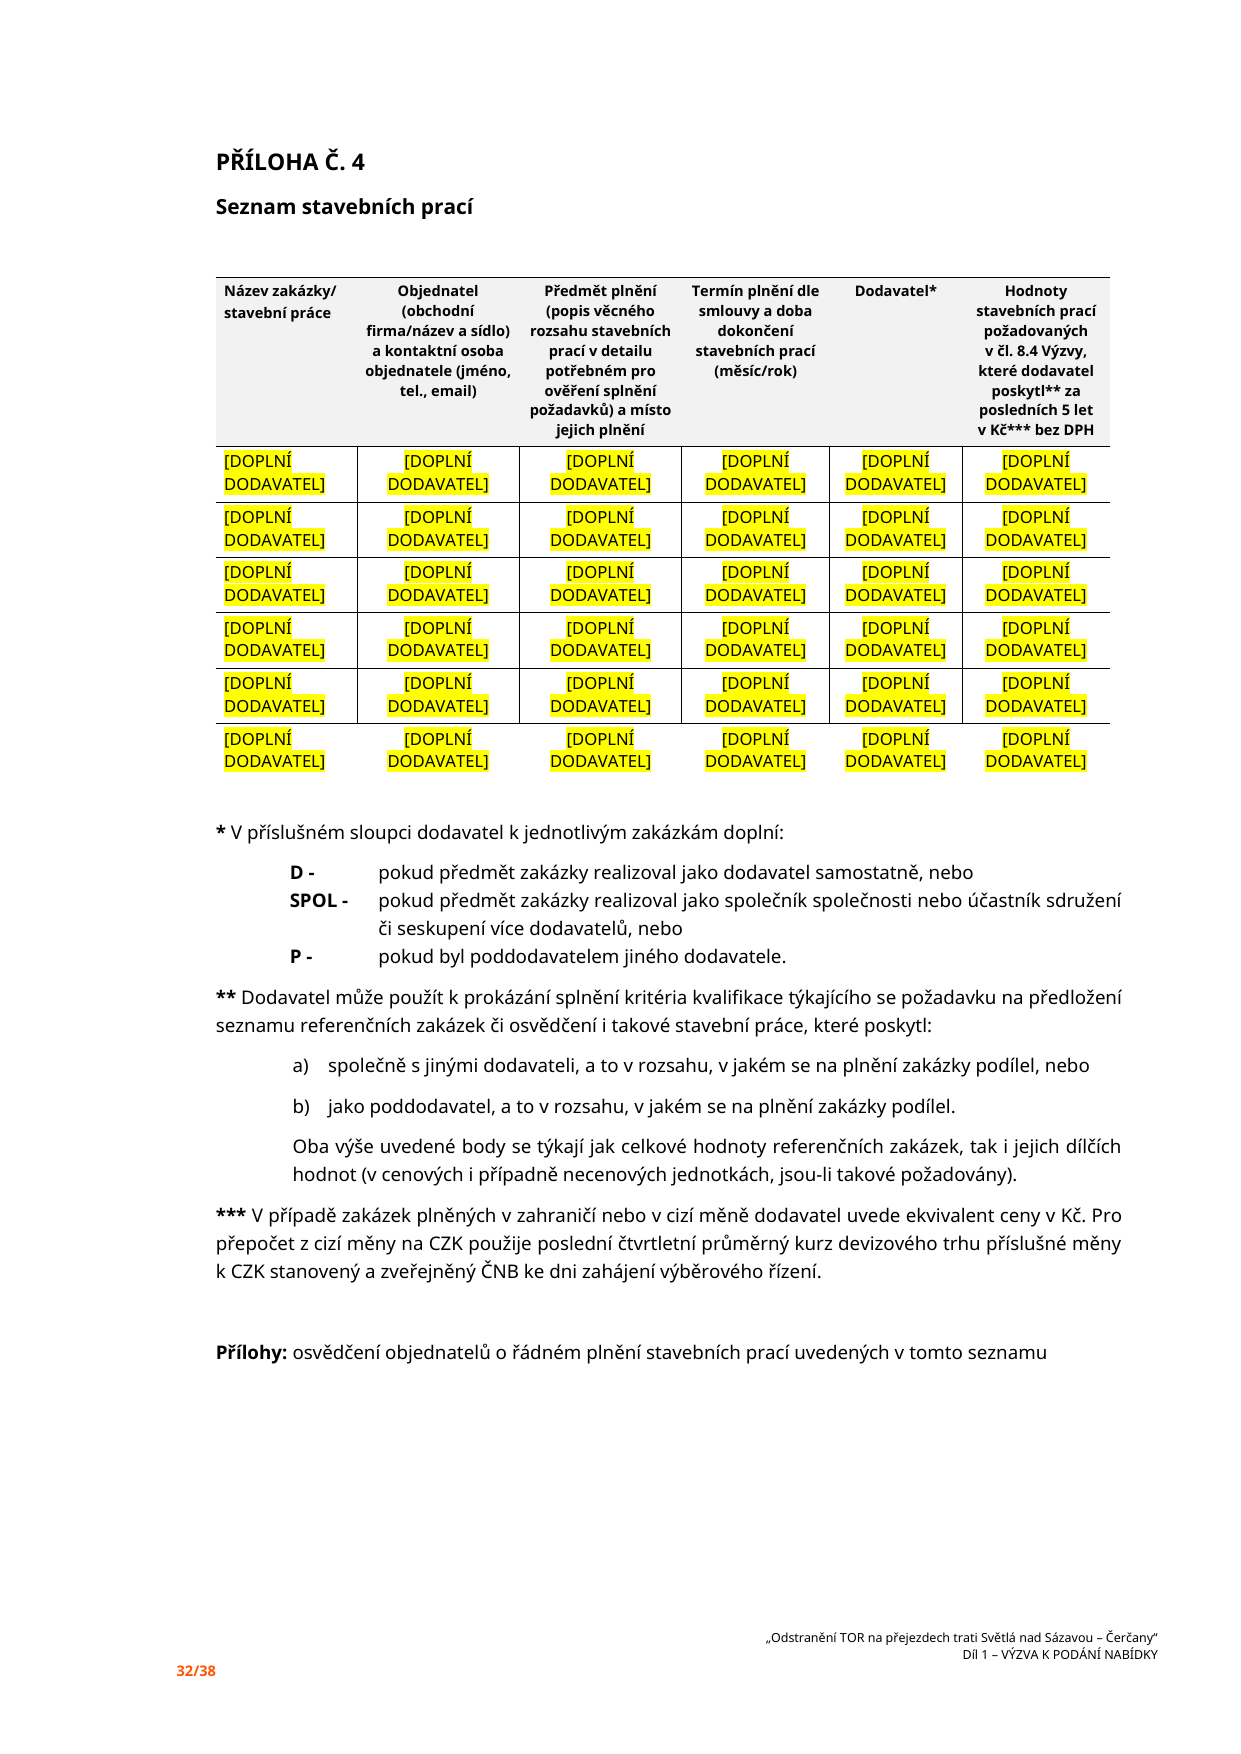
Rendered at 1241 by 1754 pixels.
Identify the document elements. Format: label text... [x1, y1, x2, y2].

table_header Předmět plnění (popis věcného rozsahu stavebních prací v detailu potřebném pro ověření splnění požadavků) a místo jejich plnění [519, 278, 682, 446]
table_cell [DOPLNÍ DODAVATEL] [358, 447, 519, 501]
table_cell [DOPLNÍ DODAVATEL] [358, 558, 519, 612]
text D - pokud předmět zakázky realizoval jako dodavatel samostatně, nebo [289, 859, 1122, 885]
table_cell [DOPLNÍ DODAVATEL] [682, 613, 829, 668]
table_cell [DOPLNÍ DODAVATEL] [216, 724, 357, 778]
table_cell [DOPLNÍ DODAVATEL] [519, 724, 682, 778]
table_cell [DOPLNÍ DODAVATEL] [963, 613, 1110, 668]
table_cell [DOPLNÍ DODAVATEL] [963, 447, 1110, 501]
table_cell [DOPLNÍ DODAVATEL] [682, 558, 829, 612]
table_cell [DOPLNÍ DODAVATEL] [216, 669, 357, 723]
text *** V případě zakázek plněných v zahraničí nebo v cizí měně dodavatel uvede ekvivalent ceny v Kč. Pro přepočet z cizí měny na CZK použije poslední čtvrtletní průměrný kurz devizového trhu příslušné měny k CZK stanovený a zveřejněný ČNB ke dni zahájení výběrového řízení. [216, 1202, 1122, 1284]
table_header Hodnoty stavebních prací požadovaných v čl. 8.4 Výzvy, které dodavatel poskytl** za posledních 5 let v Kč*** bez DPH [962, 278, 1110, 446]
table_cell [DOPLNÍ DODAVATEL] [520, 558, 681, 612]
table_header Název zakázky/ stavební práce [216, 278, 357, 446]
text Seznam stavebních prací [216, 192, 1122, 221]
table_cell [DOPLNÍ DODAVATEL] [830, 558, 962, 612]
text SPOL - pokud předmět zakázky realizoval jako společník společnosti nebo účastník sdružení či seskupení více dodavatelů, nebo [289, 887, 1122, 941]
table_header Termín plnění dle smlouvy a doba dokončení stavebních prací (měsíc/rok) [682, 278, 829, 446]
table_cell [DOPLNÍ DODAVATEL] [358, 613, 519, 668]
text jako poddodavatel, a to v rozsahu, v jakém se na plnění zakázky podílel. [292, 1093, 1122, 1119]
table_cell [DOPLNÍ DODAVATEL] [216, 503, 357, 557]
table_cell [DOPLNÍ DODAVATEL] [216, 558, 357, 612]
text P - pokud byl poddodavatelem jiného dodavatele. [289, 943, 1122, 969]
table_cell [DOPLNÍ DODAVATEL] [520, 447, 681, 501]
table_cell [DOPLNÍ DODAVATEL] [520, 613, 681, 668]
table_header Dodavatel* [829, 278, 962, 446]
table_cell [DOPLNÍ DODAVATEL] [830, 447, 962, 501]
table_cell [DOPLNÍ DODAVATEL] [963, 669, 1110, 723]
table_cell [DOPLNÍ DODAVATEL] [357, 724, 519, 778]
table_cell [DOPLNÍ DODAVATEL] [682, 503, 829, 557]
table_cell [DOPLNÍ DODAVATEL] [216, 613, 357, 668]
table_cell [DOPLNÍ DODAVATEL] [830, 613, 962, 668]
table_cell [DOPLNÍ DODAVATEL] [358, 503, 519, 557]
table_cell [DOPLNÍ DODAVATEL] [830, 669, 962, 723]
list společně s jinými dodavateli, a to v rozsahu, v jakém se na plnění zakázky podílel, nebo [292, 1053, 1122, 1078]
table_cell [DOPLNÍ DODAVATEL] [682, 724, 829, 778]
table_cell [DOPLNÍ DODAVATEL] [520, 669, 681, 723]
table_cell [DOPLNÍ DODAVATEL] [963, 558, 1110, 612]
table_cell [DOPLNÍ DODAVATEL] [358, 669, 519, 723]
text Přílohy: osvědčení objednatelů o řádném plnění stavebních prací uvedených v tomto seznamu [216, 1339, 1122, 1365]
table_cell [DOPLNÍ DODAVATEL] [682, 447, 829, 501]
table_cell [DOPLNÍ DODAVATEL] [830, 503, 962, 557]
table_cell [DOPLNÍ DODAVATEL] [963, 503, 1110, 557]
table_cell [DOPLNÍ DODAVATEL] [829, 724, 962, 778]
text * V příslušném sloupci dodavatel k jednotlivým zakázkám doplní: [216, 819, 1122, 844]
table_cell [DOPLNÍ DODAVATEL] [682, 669, 829, 723]
text ** Dodavatel může použít k prokázání splnění kritéria kvalifikace týkajícího se požadavku na předložení seznamu referenčních zakázek či osvědčení i takové stavební práce, které poskytl: [216, 984, 1122, 1038]
text Příloha č. 4 [216, 146, 1122, 177]
table_header Objednatel (obchodní firma/název a sídlo) a kontaktní osoba objednatele (jméno, tel., email) [357, 278, 519, 446]
list Oba výše uvedené body se týkají jak celkové hodnoty referenčních zakázek, tak i jejich dílčích hodnot (v cenových i případně necenových jednotkách, jsou-li takové požadovány). [292, 1134, 1122, 1187]
table_cell [DOPLNÍ DODAVATEL] [216, 447, 357, 501]
table_cell [DOPLNÍ DODAVATEL] [962, 724, 1110, 778]
table_cell [DOPLNÍ DODAVATEL] [520, 503, 681, 557]
